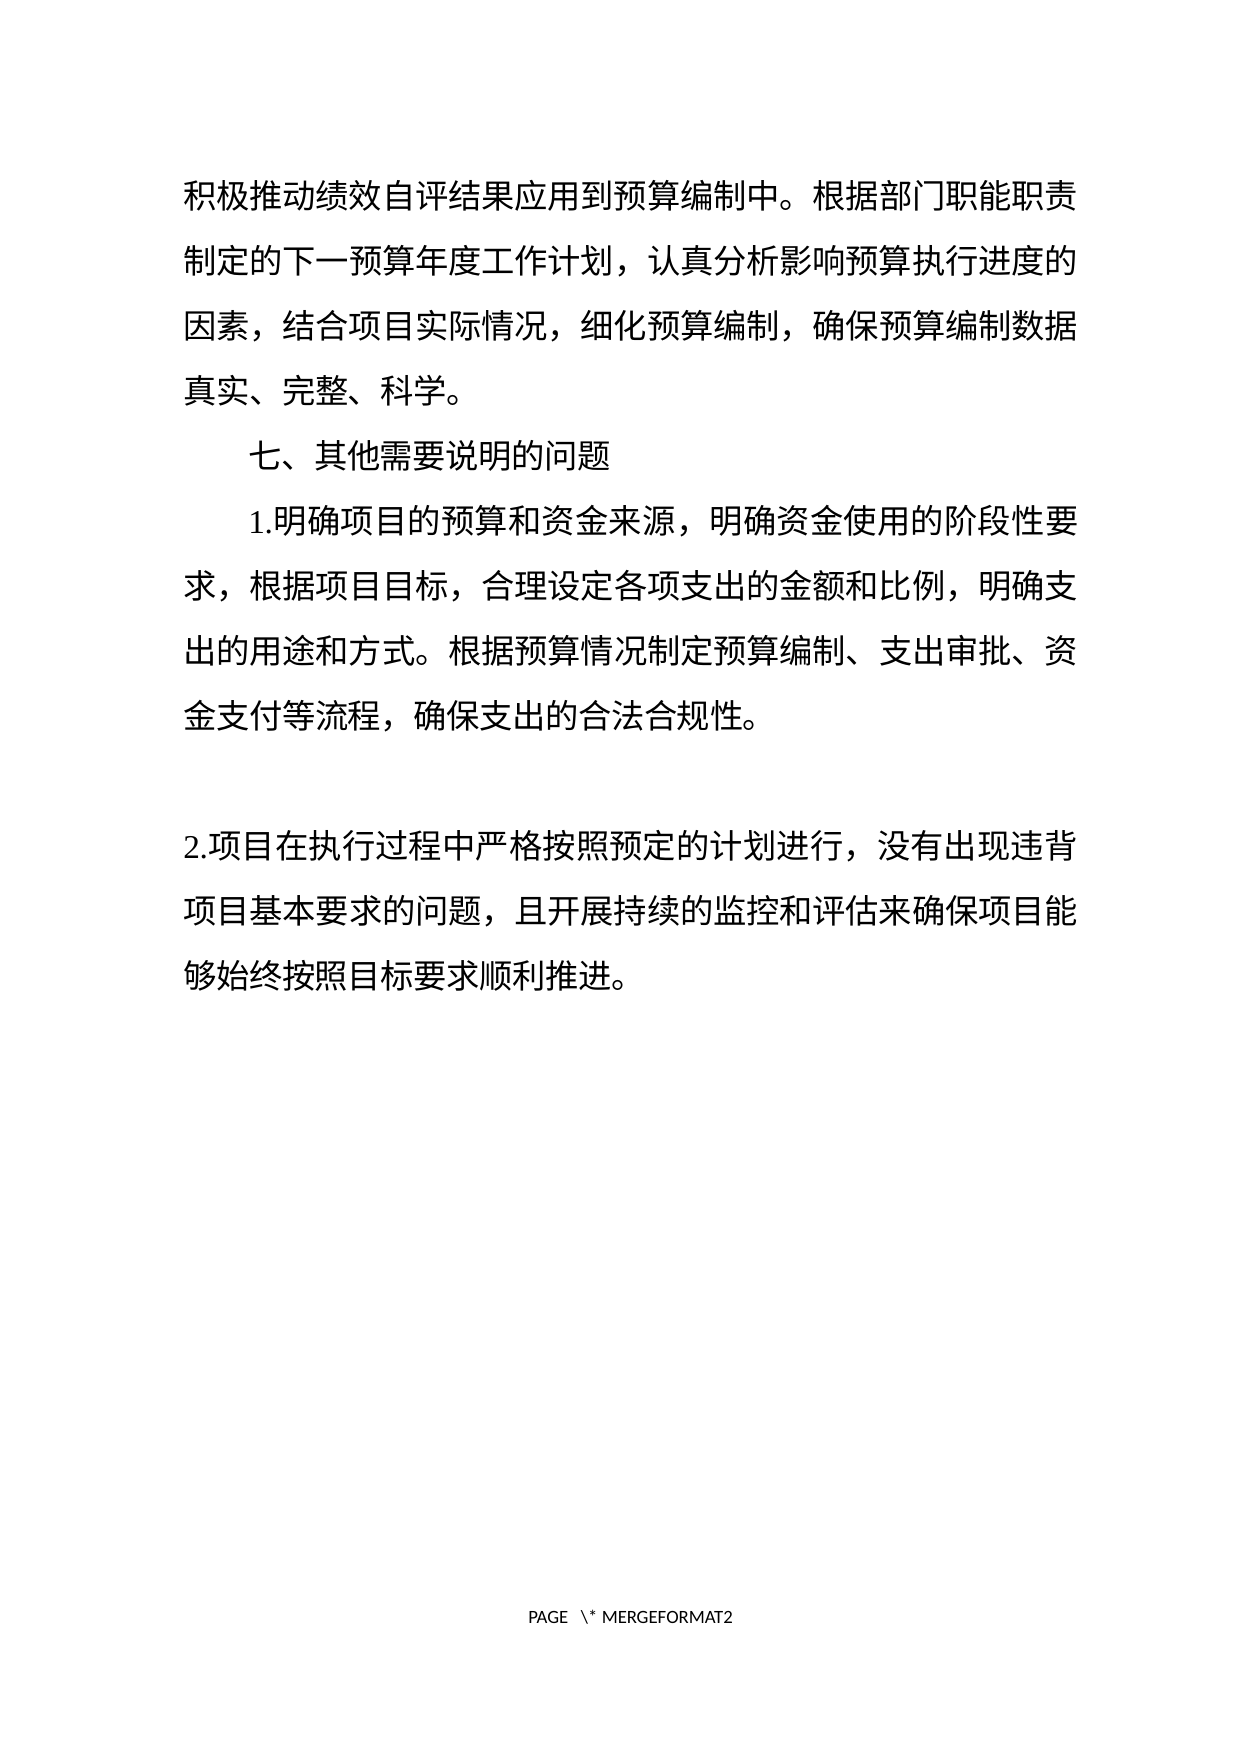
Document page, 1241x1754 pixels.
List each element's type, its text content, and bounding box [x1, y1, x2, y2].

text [183, 162, 1078, 422]
text 1.明确项目的预算和资金来源，明确资金使用的阶段性要求，根据项目目标，合理设定各项支出的金额和比例，明确支出的用途和方式。根据预算情况制定预算编制、支出审批、资金支付等流程，确保支出的合法合规性。 2.项目在执行过程中严格按照预定的计划进行，没有出现违背项目基本要求的问题，且开展持续的监控和评估来确保项目能够始终按照目标要求顺利推进。 [183, 487, 1078, 1007]
text 七、其他需要说明的问题 [183, 422, 1078, 487]
